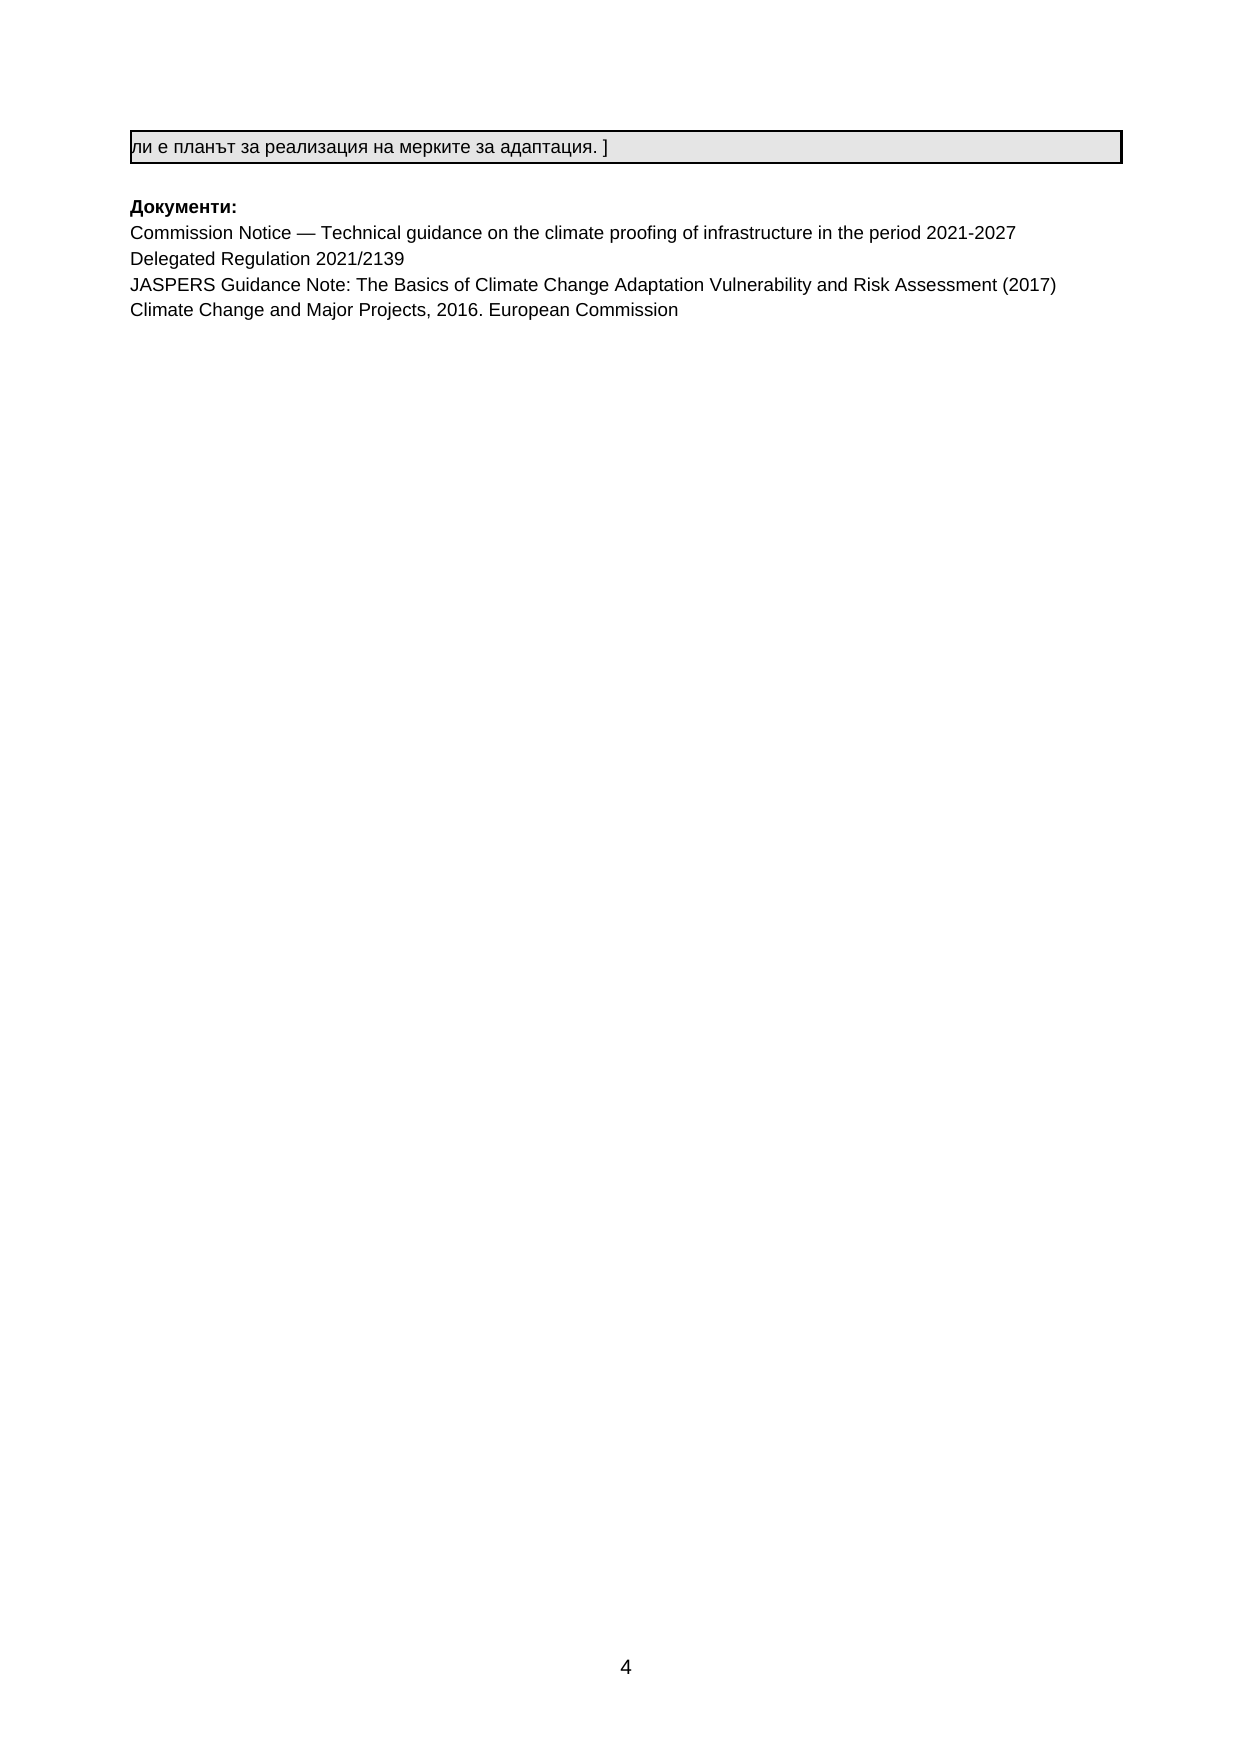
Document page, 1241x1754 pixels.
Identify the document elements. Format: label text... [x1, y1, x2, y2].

text JASPERS Guidance Note: The Basics of Climate Change Adaptation Vulnerability and Risk Assessment (2017) [130, 273, 1122, 295]
text Climate Change and Major Projects, 2016. European Commission [130, 299, 1122, 321]
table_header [132, 132, 1120, 162]
text Delegated Regulation 2021/2139 [130, 248, 1122, 269]
text Commission Notice — Technical guidance on the climate proofing of infrastructure in the period 2021-2027 [130, 222, 1122, 243]
text Документи: [130, 196, 1122, 218]
